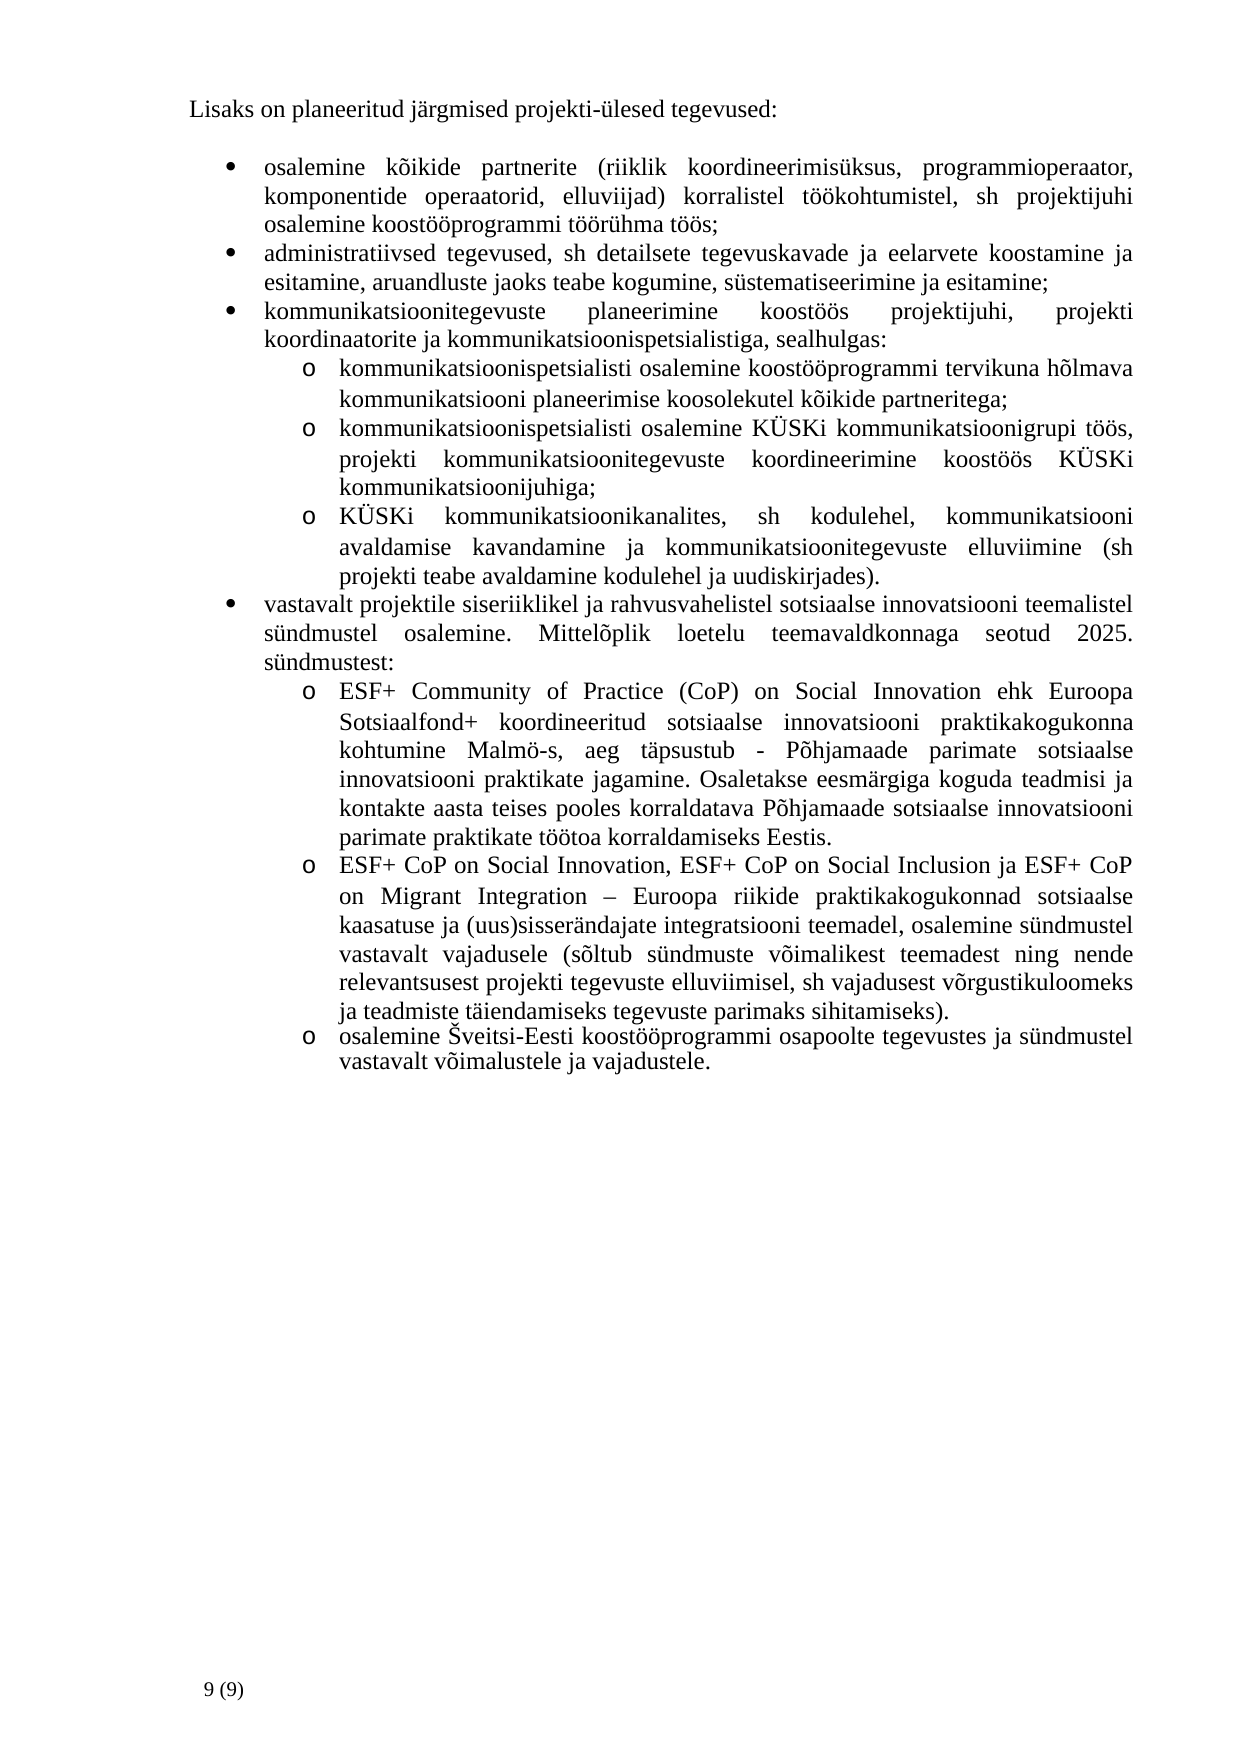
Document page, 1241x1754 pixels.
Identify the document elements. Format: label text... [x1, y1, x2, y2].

list kommunikatsioonitegevuste planeerimine koostöös projektijuhi, projekti koordinaatorite ja kommunikatsioonispetsialistiga, sealhulgas: [226, 296, 1134, 353]
list osalemine kõikide partnerite (riiklik koordineerimisüksus, programmioperaator, komponentide operaatorid, elluviijad) korralistel töökohtumistel, sh projektijuhi osalemine koostööprogrammi töörühma töös; [226, 152, 1134, 238]
list kommunikatsioonispetsialisti osalemine KÜSKi kommunikatsioonigrupi töös, projekti kommunikatsioonitegevuste koordineerimine koostöös KÜSKi kommunikatsioonijuhiga; [301, 413, 1134, 501]
list vastavalt projektile siseriiklikel ja rahvusvahelistel sotsiaalse innovatsiooni teemalistel sündmustel osalemine. Mittelõplik loetelu teemavaldkonnaga seotud 2025. sündmustest: [226, 589, 1134, 676]
list kommunikatsioonispetsialisti osalemine koostööprogrammi tervikuna hõlmava kommunikatsiooni planeerimise koosolekutel kõikide partneritega; [301, 353, 1134, 413]
list ESF+ CoP on Social Innovation, ESF+ CoP on Social Inclusion ja ESF+ CoP on Migrant Integration – Euroopa riikide praktikakogukonnad sotsiaalse kaasatuse ja (uus)sisserändajate integratsiooni teemadel, osalemine sündmustel vastavalt vajadusele (sõltub sündmuste võimalikest teemadest ning nende relevantsusest projekti tegevuste elluviimisel, sh vajadusest võrgustikuloomeks ja teadmiste täiendamiseks tegevuste parimaks sihitamiseks). [301, 850, 1134, 1025]
list ESF+ Community of Practice (CoP) on Social Innovation ehk Euroopa Sotsiaalfond+ koordineeritud sotsiaalse innovatsiooni praktikakogukonna kohtumine Malmö-s, aeg täpsustub - Põhjamaade parimate sotsiaalse innovatsiooni praktikate jagamine. Osaletakse eesmärgiga koguda teadmisi ja kontakte aasta teises pooles korraldatava Põhjamaade sotsiaalse innovatsiooni parimate praktikate töötoa korraldamiseks Eestis. [301, 676, 1134, 850]
list administratiivsed tegevused, sh detailsete tegevuskavade ja eelarvete koostamine ja esitamine, aruandluste jaoks teabe kogumine, süstematiseerimine ja esitamine; [226, 238, 1134, 296]
text Lisaks on planeeritud järgmised projekti-ülesed tegevused: [189, 94, 1134, 123]
list KÜSKi kommunikatsioonikanalites, sh kodulehel, kommunikatsiooni avaldamise kavandamine ja kommunikatsioonitegevuste elluviimine (sh projekti teabe avaldamine kodulehel ja uudiskirjades). [301, 501, 1134, 589]
list osalemine Šveitsi-Eesti koostööprogrammi osapoolte tegevustes ja sündmustel vastavalt võimalustele ja vajadustele. [301, 1025, 1134, 1074]
